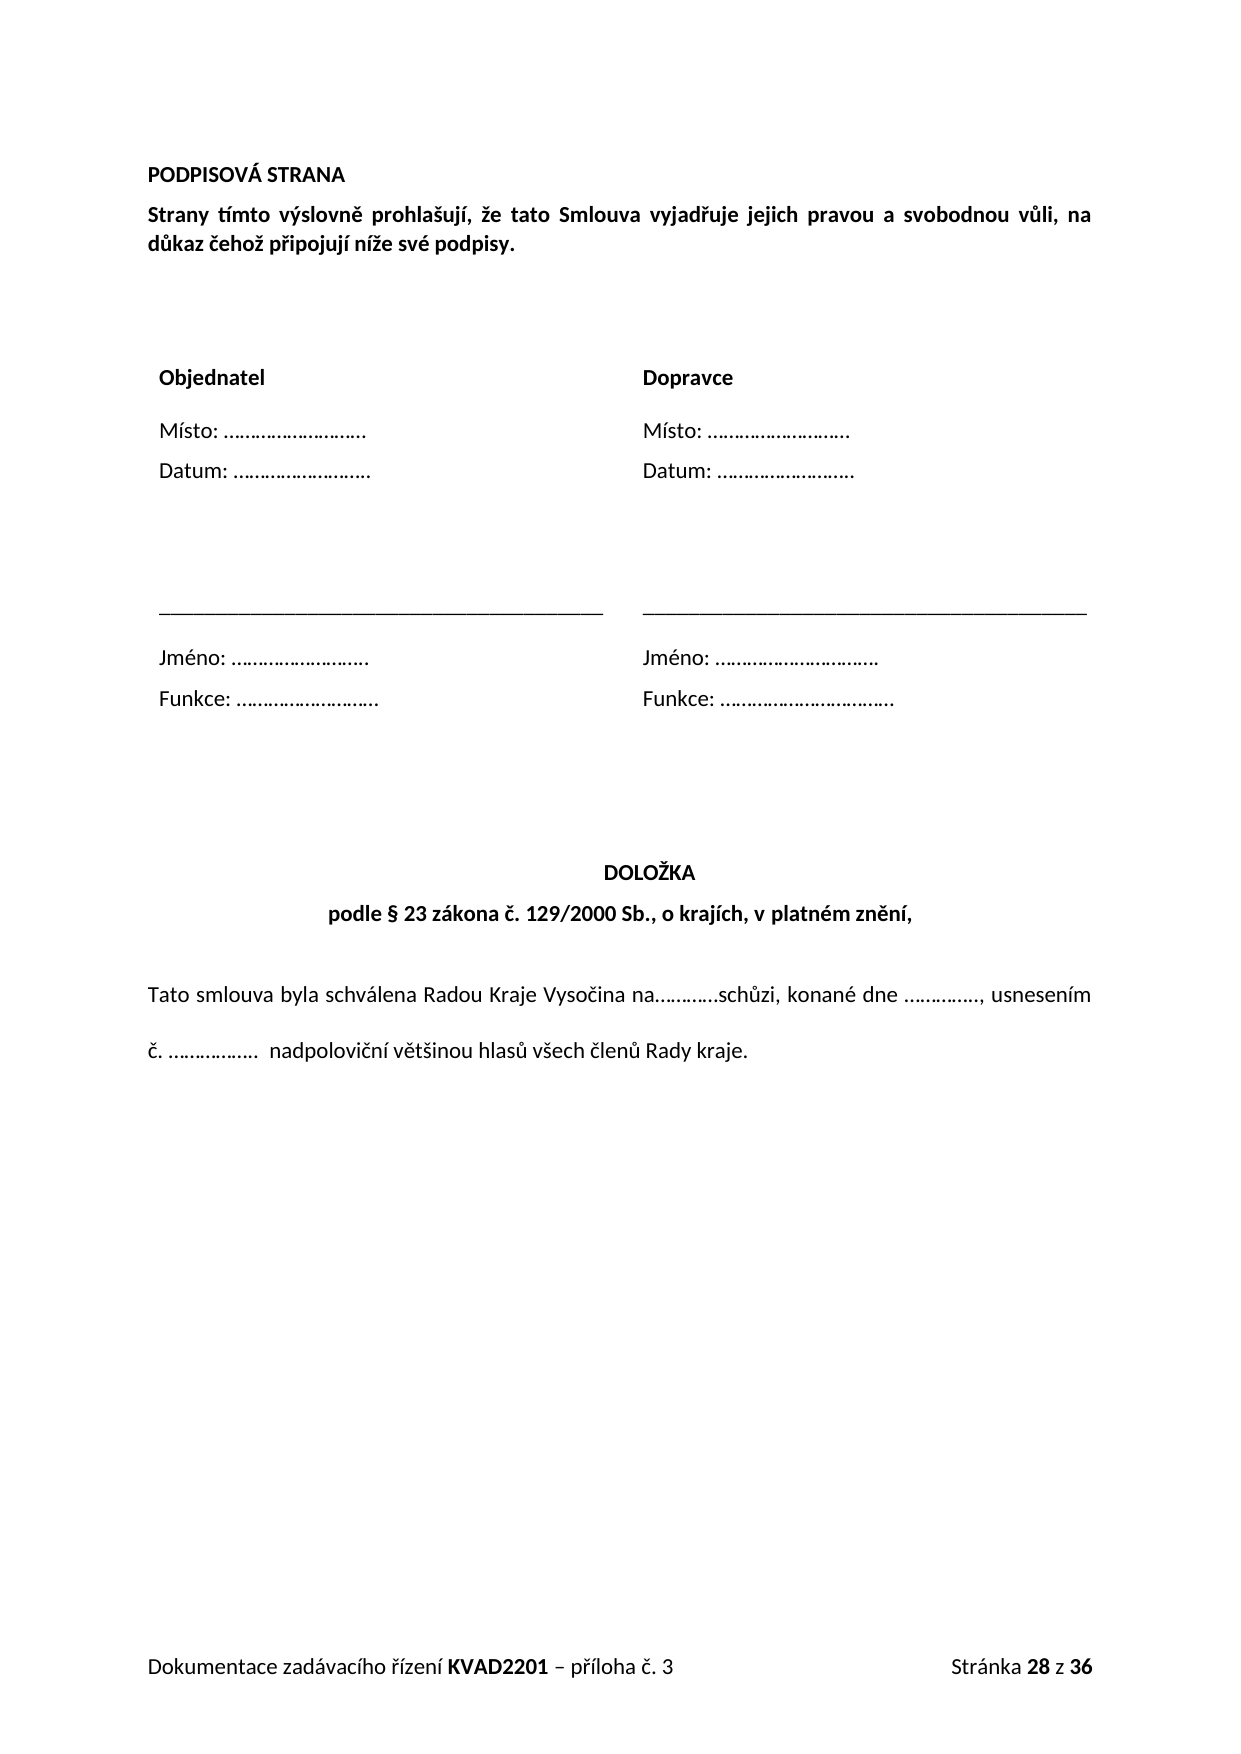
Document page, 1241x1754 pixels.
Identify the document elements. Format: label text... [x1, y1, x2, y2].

text Tato smlouva byla schválena Radou Kraje Vysočina na…………schůzi, konané dne ………….., usnesením č. …………….. nadpoloviční většinou hlasů všech členů Rady kraje. [148, 980, 1093, 1064]
text podle § 23 zákona č. 129/2000 Sb., o krajích, v platném znění, [148, 899, 1093, 927]
table_cell _______________________________________ [631, 497, 1119, 631]
text PODPISOVÁ STRANA [148, 160, 1093, 188]
text Strany tímto výslovně prohlašují, že tato Smlouva vyjadřuje jejich pravou a svobodnou vůli, na důkaz čehož připojují níže své podpisy. [148, 201, 1093, 257]
table_cell Místo: ……………………… Datum: …………………….. [631, 403, 1119, 497]
table_cell Místo: ……………………… Datum: …………………….. [148, 403, 631, 497]
table_cell Jméno: …………………….. Funkce: ……………………… [148, 631, 631, 724]
table_cell Jméno: …………………………. Funkce: …………………………… [631, 631, 1119, 724]
table_header Dopravce [631, 269, 1119, 403]
table_cell _______________________________________ [148, 497, 631, 631]
table_header Objednatel [148, 269, 631, 403]
subtitle Doložka [207, 858, 1093, 886]
